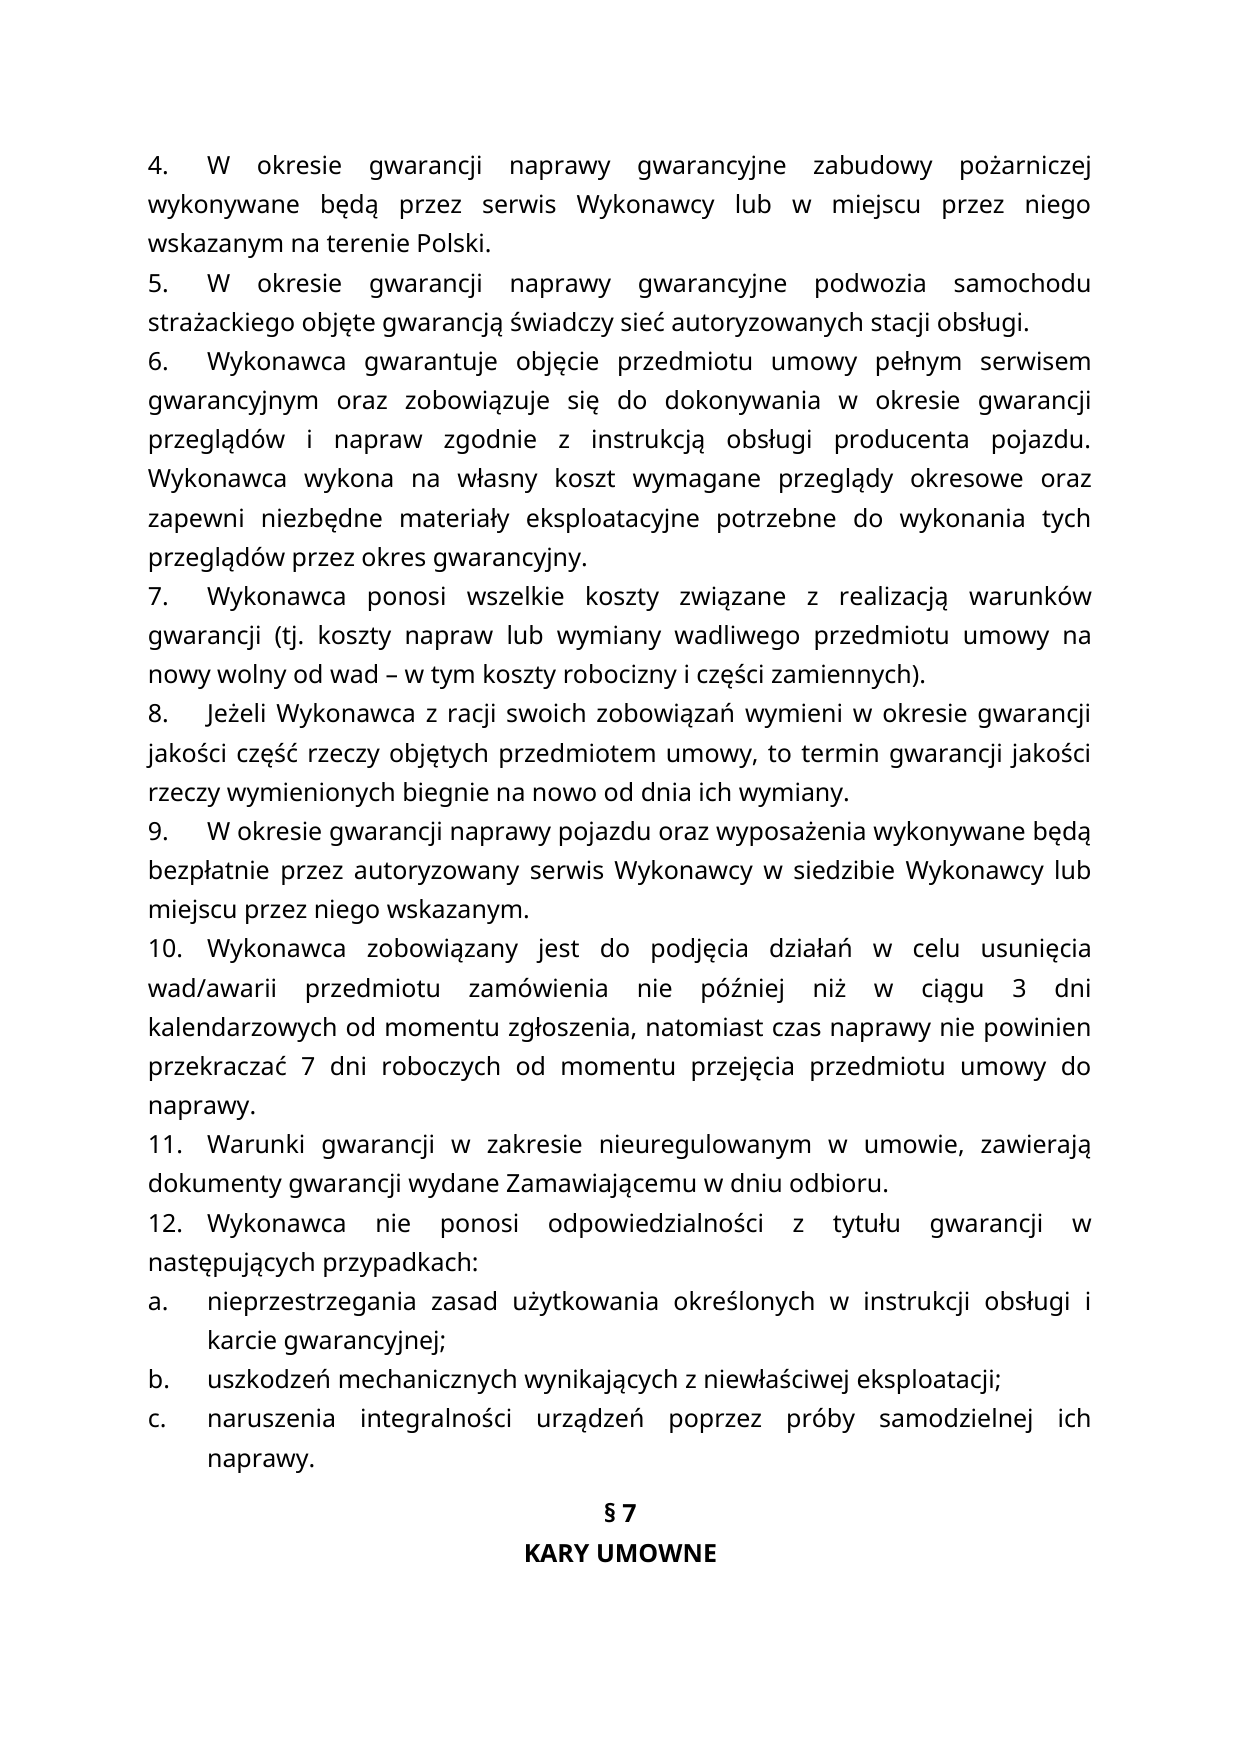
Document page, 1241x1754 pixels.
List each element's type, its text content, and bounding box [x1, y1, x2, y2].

list Jeżeli Wykonawca z racji swoich zobowiązań wymieni w okresie gwarancji jakości część rzeczy objętych przedmiotem umowy, to termin gwarancji jakości rzeczy wymienionych biegnie na nowo od dnia ich wymiany. [148, 696, 1092, 808]
list W okresie gwarancji naprawy pojazdu oraz wyposażenia wykonywane będą bezpłatnie przez autoryzowany serwis Wykonawcy w siedzibie Wykonawcy lub miejscu przez niego wskazanym. [148, 813, 1092, 926]
list Wykonawca gwarantuje objęcie przedmiotu umowy pełnym serwisem gwarancyjnym oraz zobowiązuje się do dokonywania w okresie gwarancji przeglądów i napraw zgodnie z instrukcją obsługi producenta pojazdu. Wykonawca wykona na własny koszt wymagane przeglądy okresowe oraz zapewni niezbędne materiały eksploatacyjne potrzebne do wykonania tych przeglądów przez okres gwarancyjny. [148, 343, 1092, 573]
list Wykonawca ponosi wszelkie koszty związane z realizacją warunków gwarancji (tj. koszty napraw lub wymiany wadliwego przedmiotu umowy na nowy wolny od wad – w tym koszty robocizny i części zamiennych). [148, 578, 1092, 691]
list Wykonawca zobowiązany jest do podjęcia działań w celu usunięcia wad/awarii przedmiotu zamówienia nie później niż w ciągu 3 dni kalendarzowych od momentu zgłoszenia, natomiast czas naprawy nie powinien przekraczać 7 dni roboczych od momentu przejęcia przedmiotu umowy do naprawy. [148, 931, 1092, 1122]
text § 7 [148, 1496, 1092, 1530]
list W okresie gwarancji naprawy gwarancyjne podwozia samochodu strażackiego objęte gwarancją świadczy sieć autoryzowanych stacji obsługi. [148, 265, 1092, 338]
list Warunki gwarancji w zakresie nieuregulowanym w umowie, zawierają dokumenty gwarancji wydane Zamawiającemu w dniu odbioru. [148, 1127, 1092, 1200]
list W okresie gwarancji naprawy gwarancyjne zabudowy pożarniczej wykonywane będą przez serwis Wykonawcy lub w miejscu przez niego wskazanym na terenie Polski. [148, 148, 1092, 260]
list nieprzestrzegania zasad użytkowania określonych w instrukcji obsługi i karcie gwarancyjnej; [148, 1283, 1092, 1357]
text KARY UMOWNE [148, 1535, 1092, 1569]
list uszkodzeń mechanicznych wynikających z niewłaściwej eksploatacji; [148, 1362, 1092, 1396]
list Wykonawca nie ponosi odpowiedzialności z tytułu gwarancji w następujących przypadkach: [148, 1205, 1092, 1278]
list naruszenia integralności urządzeń poprzez próby samodzielnej ich naprawy. [148, 1401, 1092, 1474]
